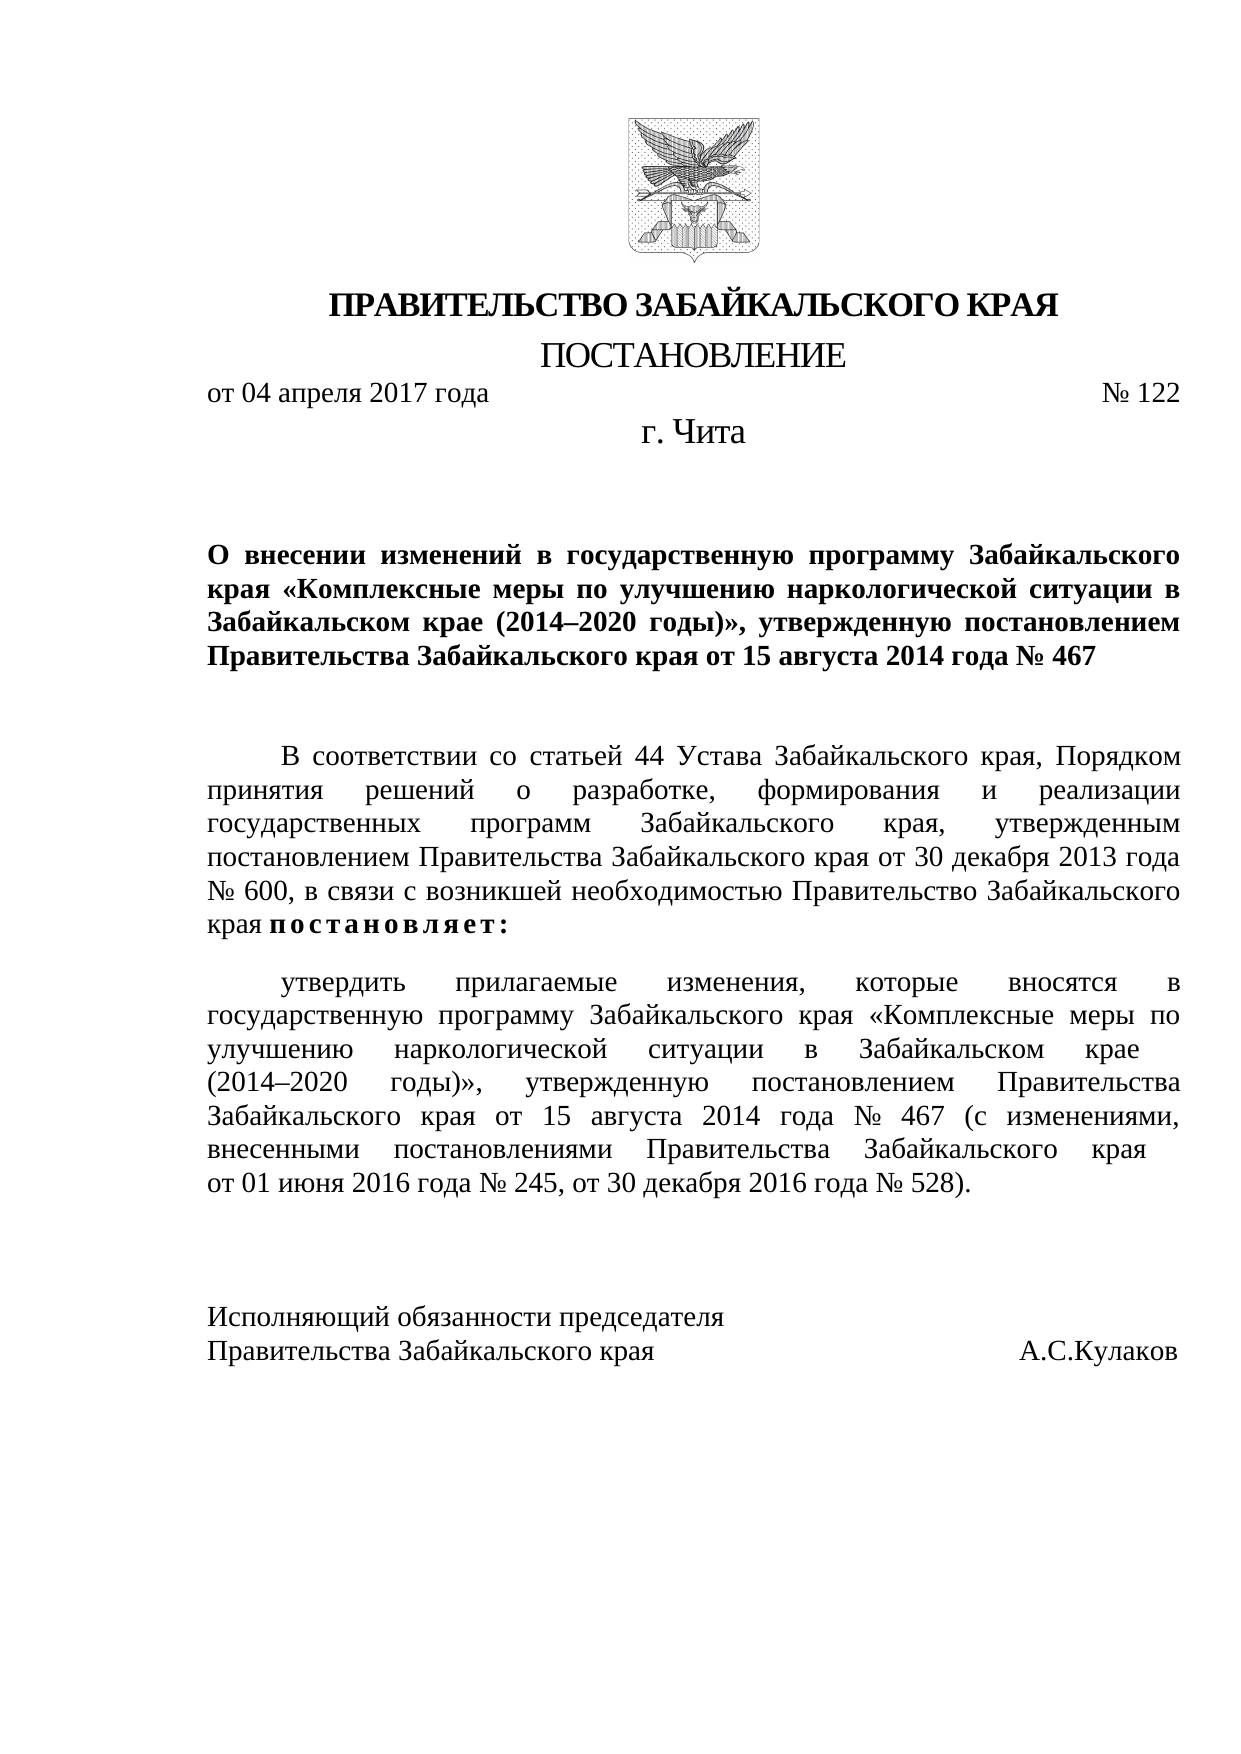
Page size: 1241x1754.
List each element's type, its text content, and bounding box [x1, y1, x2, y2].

text Правительства Забайкальского края А.С.Кулаков [207, 1333, 1181, 1366]
text утвердить прилагаемые изменения, которые вносятся в государственную программу Забайкальского края «Комплексные меры по улучшению наркологической ситуации в Забайкальском крае (2014–2020 годы)», утвержденную постановлением Правительства Забайкальского края от 15 августа 2014 года № 467 (с изменениями, внесенными постановлениями Правительства Забайкальского края от 01 июня 2016 года № 245, от 30 декабря 2016 года № 528). [207, 964, 1181, 1199]
text от 04 апреля 2017 года № 122 [207, 376, 1181, 409]
text ПОСТАНОВЛЕНИЕ [207, 333, 1181, 376]
text О внесении изменений в государственную программу Забайкальского края «Комплексные меры по улучшению наркологической ситуации в Забайкальском крае (2014–2020 годы)», утвержденную постановлением Правительства Забайкальского края от 15 августа 2014 года № 467 [207, 537, 1181, 671]
text г. Чита [207, 409, 1181, 451]
text ПРАВИТЕЛЬСТВО ЗАБАЙКАЛЬСКОГО КРАЯ [207, 284, 1181, 324]
text Исполняющий обязанности председателя [207, 1299, 1181, 1333]
text В соответствии со статьей 44 Устава Забайкальского края, Порядком принятия решений о разработке, формирования и реализации государственных программ Забайкальского края, утвержденным постановлением Правительства Забайкальского края от 30 декабря 2013 года № 600, в связи с возникшей необходимостью Правительство Забайкальского края постановляет: [207, 738, 1181, 940]
